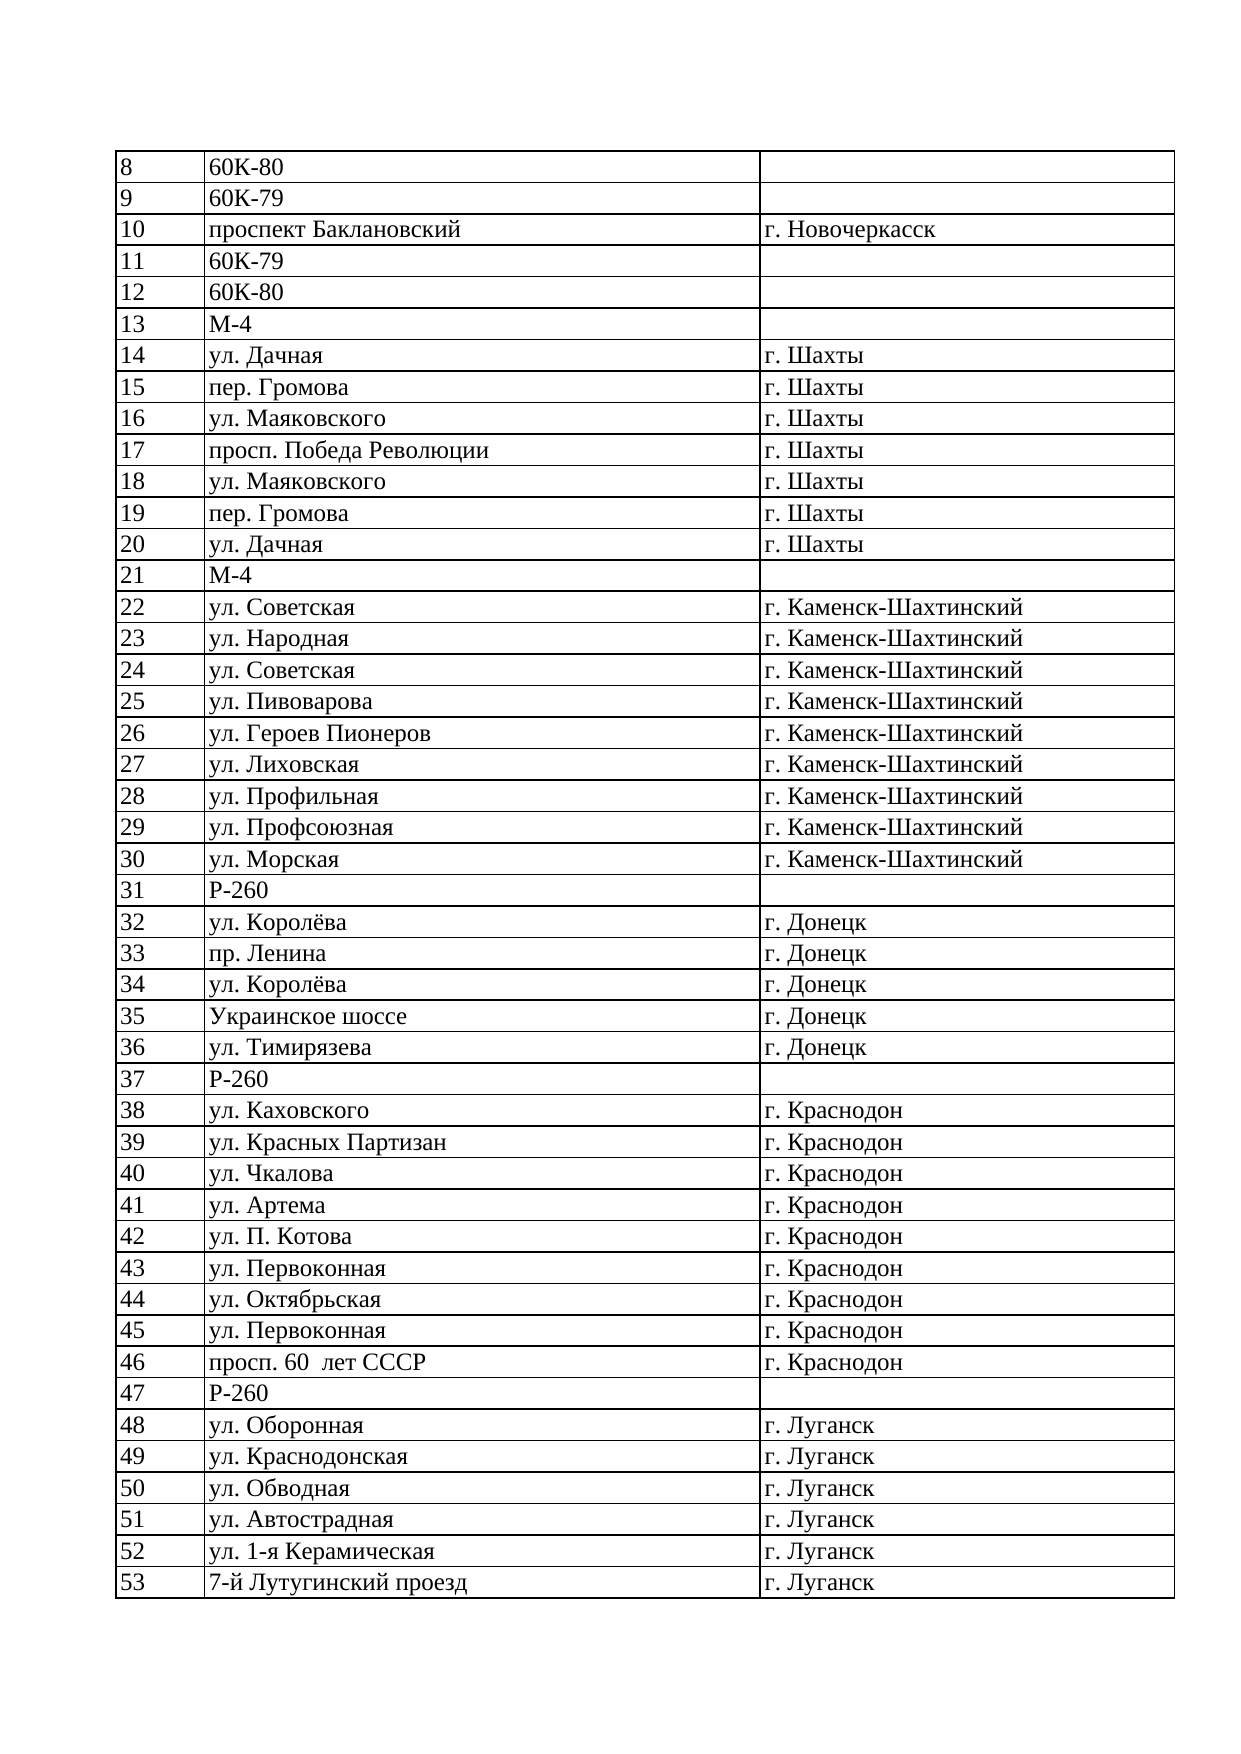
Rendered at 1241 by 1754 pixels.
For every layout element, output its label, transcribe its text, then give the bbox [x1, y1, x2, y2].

table_cell 48 [117, 1410, 204, 1440]
table_cell 34 [117, 970, 204, 999]
table_cell г. Донецк [761, 1001, 1174, 1031]
table_cell 43 [117, 1253, 204, 1282]
table_cell М-4 [205, 309, 759, 339]
table_cell 20 [117, 529, 204, 559]
table_cell г. Луганск [761, 1567, 1174, 1597]
table_cell 26 [117, 718, 204, 748]
table_cell 30 [117, 844, 204, 873]
table_cell 7-й Лутугинский проезд [205, 1567, 759, 1597]
table_cell 39 [117, 1127, 204, 1157]
table_cell 37 [117, 1064, 204, 1094]
table_cell г. Каменск-Шахтинский [761, 623, 1174, 653]
table_cell г. Каменск-Шахтинский [761, 844, 1174, 873]
table_cell ул. 1-я Керамическая [205, 1536, 759, 1566]
table_cell ул. Маяковского [205, 403, 759, 433]
table_cell ул. Каховского [205, 1095, 759, 1125]
table_cell 46 [117, 1347, 204, 1377]
table_cell г. Донецк [761, 907, 1174, 936]
table_cell г. Луганск [761, 1441, 1174, 1471]
table_cell 11 [117, 246, 204, 276]
table_cell ул. Автострадная [205, 1504, 759, 1534]
table_cell г. Донецк [761, 970, 1174, 999]
table_cell [761, 561, 1174, 590]
table_cell просп. 60 лет СССР [205, 1347, 759, 1377]
table_cell г. Донецк [761, 1032, 1174, 1062]
table_cell 49 [117, 1441, 204, 1471]
table_cell г. Шахты [761, 372, 1174, 402]
table_cell 15 [117, 372, 204, 402]
table_cell проспект Баклановский [205, 215, 759, 244]
table_cell г. Каменск-Шахтинский [761, 749, 1174, 779]
table_cell ул. Королёва [205, 907, 759, 936]
table_cell [761, 183, 1174, 213]
table_cell ул. Советская [205, 655, 759, 685]
table_cell ул. Дачная [205, 340, 759, 370]
table_cell 42 [117, 1221, 204, 1251]
table_cell 27 [117, 749, 204, 779]
table_cell 14 [117, 340, 204, 370]
table_cell г. Шахты [761, 340, 1174, 370]
table_cell 32 [117, 907, 204, 936]
table_cell ул. Дачная [205, 529, 759, 559]
table_cell г. Краснодон [761, 1095, 1174, 1125]
table_cell г. Каменск-Шахтинский [761, 812, 1174, 842]
table_cell г. Луганск [761, 1410, 1174, 1440]
table_cell г. Краснодон [761, 1253, 1174, 1282]
table_cell ул. Обводная [205, 1473, 759, 1503]
table_cell г. Каменск-Шахтинский [761, 655, 1174, 685]
table_cell ул. Пивоварова [205, 686, 759, 716]
table_cell [761, 1064, 1174, 1094]
table_cell 36 [117, 1032, 204, 1062]
table_cell 12 [117, 277, 204, 307]
table_cell 60К-79 [205, 183, 759, 213]
table_cell ул. Красных Партизан [205, 1127, 759, 1157]
table_cell г. Краснодон [761, 1127, 1174, 1157]
table_cell [761, 875, 1174, 905]
table_cell ул. Морская [205, 844, 759, 873]
table_cell г. Новочеркасск [761, 215, 1174, 244]
table_cell г. Шахты [761, 466, 1174, 496]
table_cell ул. Народная [205, 623, 759, 653]
table_cell Р-260 [205, 1378, 759, 1408]
table_cell [761, 152, 1174, 181]
table_cell 52 [117, 1536, 204, 1566]
table_cell ул. Королёва [205, 970, 759, 999]
table_cell 38 [117, 1095, 204, 1125]
table_cell г. Луганск [761, 1504, 1174, 1534]
table_cell 60К-79 [205, 246, 759, 276]
table_cell г. Краснодон [761, 1158, 1174, 1188]
table_cell ул. Профсоюзная [205, 812, 759, 842]
table_cell 40 [117, 1158, 204, 1188]
table_cell 50 [117, 1473, 204, 1503]
table_cell М-4 [205, 561, 759, 590]
table_cell пер. Громова [205, 372, 759, 402]
table_cell г. Луганск [761, 1536, 1174, 1566]
table_cell 23 [117, 623, 204, 653]
table_cell 18 [117, 466, 204, 496]
table_cell 31 [117, 875, 204, 905]
table_cell г. Краснодон [761, 1347, 1174, 1377]
table_cell [761, 246, 1174, 276]
table_cell г. Каменск-Шахтинский [761, 686, 1174, 716]
table_cell 22 [117, 592, 204, 622]
table_cell ул. Профильная [205, 781, 759, 811]
table_cell [761, 1378, 1174, 1408]
table_cell г. Каменск-Шахтинский [761, 592, 1174, 622]
table_cell 35 [117, 1001, 204, 1031]
table_cell [761, 277, 1174, 307]
table_cell 41 [117, 1190, 204, 1219]
table_cell ул. Первоконная [205, 1316, 759, 1345]
table_cell 10 [117, 215, 204, 244]
table_cell 21 [117, 561, 204, 590]
table_cell 17 [117, 435, 204, 464]
table_cell ул. Краснодонская [205, 1441, 759, 1471]
table_cell 13 [117, 309, 204, 339]
table_cell ул. Октябрьская [205, 1284, 759, 1314]
table_cell г. Краснодон [761, 1190, 1174, 1219]
table_cell г. Шахты [761, 403, 1174, 433]
table_cell Р-260 [205, 1064, 759, 1094]
table_cell просп. Победа Революции [205, 435, 759, 464]
table_cell ул. Героев Пионеров [205, 718, 759, 748]
table_cell ул. Оборонная [205, 1410, 759, 1440]
table_cell 24 [117, 655, 204, 685]
table_cell 9 [117, 183, 204, 213]
table_cell ул. П. Котова [205, 1221, 759, 1251]
table_cell 28 [117, 781, 204, 811]
table_cell г. Шахты [761, 529, 1174, 559]
table_cell г. Луганск [761, 1473, 1174, 1503]
table_cell 33 [117, 938, 204, 968]
table_cell [761, 309, 1174, 339]
table_cell 19 [117, 498, 204, 527]
table_cell ул. Чкалова [205, 1158, 759, 1188]
table_cell 53 [117, 1567, 204, 1597]
table_cell г. Краснодон [761, 1316, 1174, 1345]
table_cell 29 [117, 812, 204, 842]
table_cell 45 [117, 1316, 204, 1345]
table_cell 60К-80 [205, 277, 759, 307]
table_cell 8 [117, 152, 204, 181]
table_cell г. Каменск-Шахтинский [761, 718, 1174, 748]
table_cell ул. Маяковского [205, 466, 759, 496]
table_cell г. Шахты [761, 435, 1174, 464]
table_cell г. Шахты [761, 498, 1174, 527]
table_cell 60К-80 [205, 152, 759, 181]
table_cell г. Краснодон [761, 1221, 1174, 1251]
table_cell Украинское шоссе [205, 1001, 759, 1031]
table_cell Р-260 [205, 875, 759, 905]
table_cell ул. Лиховская [205, 749, 759, 779]
table_cell 25 [117, 686, 204, 716]
table_cell ул. Первоконная [205, 1253, 759, 1282]
table_cell 44 [117, 1284, 204, 1314]
table_cell ул. Советская [205, 592, 759, 622]
table_cell г. Каменск-Шахтинский [761, 781, 1174, 811]
table_cell пр. Ленина [205, 938, 759, 968]
table_cell г. Краснодон [761, 1284, 1174, 1314]
table_cell г. Донецк [761, 938, 1174, 968]
table_cell пер. Громова [205, 498, 759, 527]
table_cell ул. Тимирязева [205, 1032, 759, 1062]
table_cell ул. Артема [205, 1190, 759, 1219]
table_cell 16 [117, 403, 204, 433]
table_cell 47 [117, 1378, 204, 1408]
table_cell 51 [117, 1504, 204, 1534]
